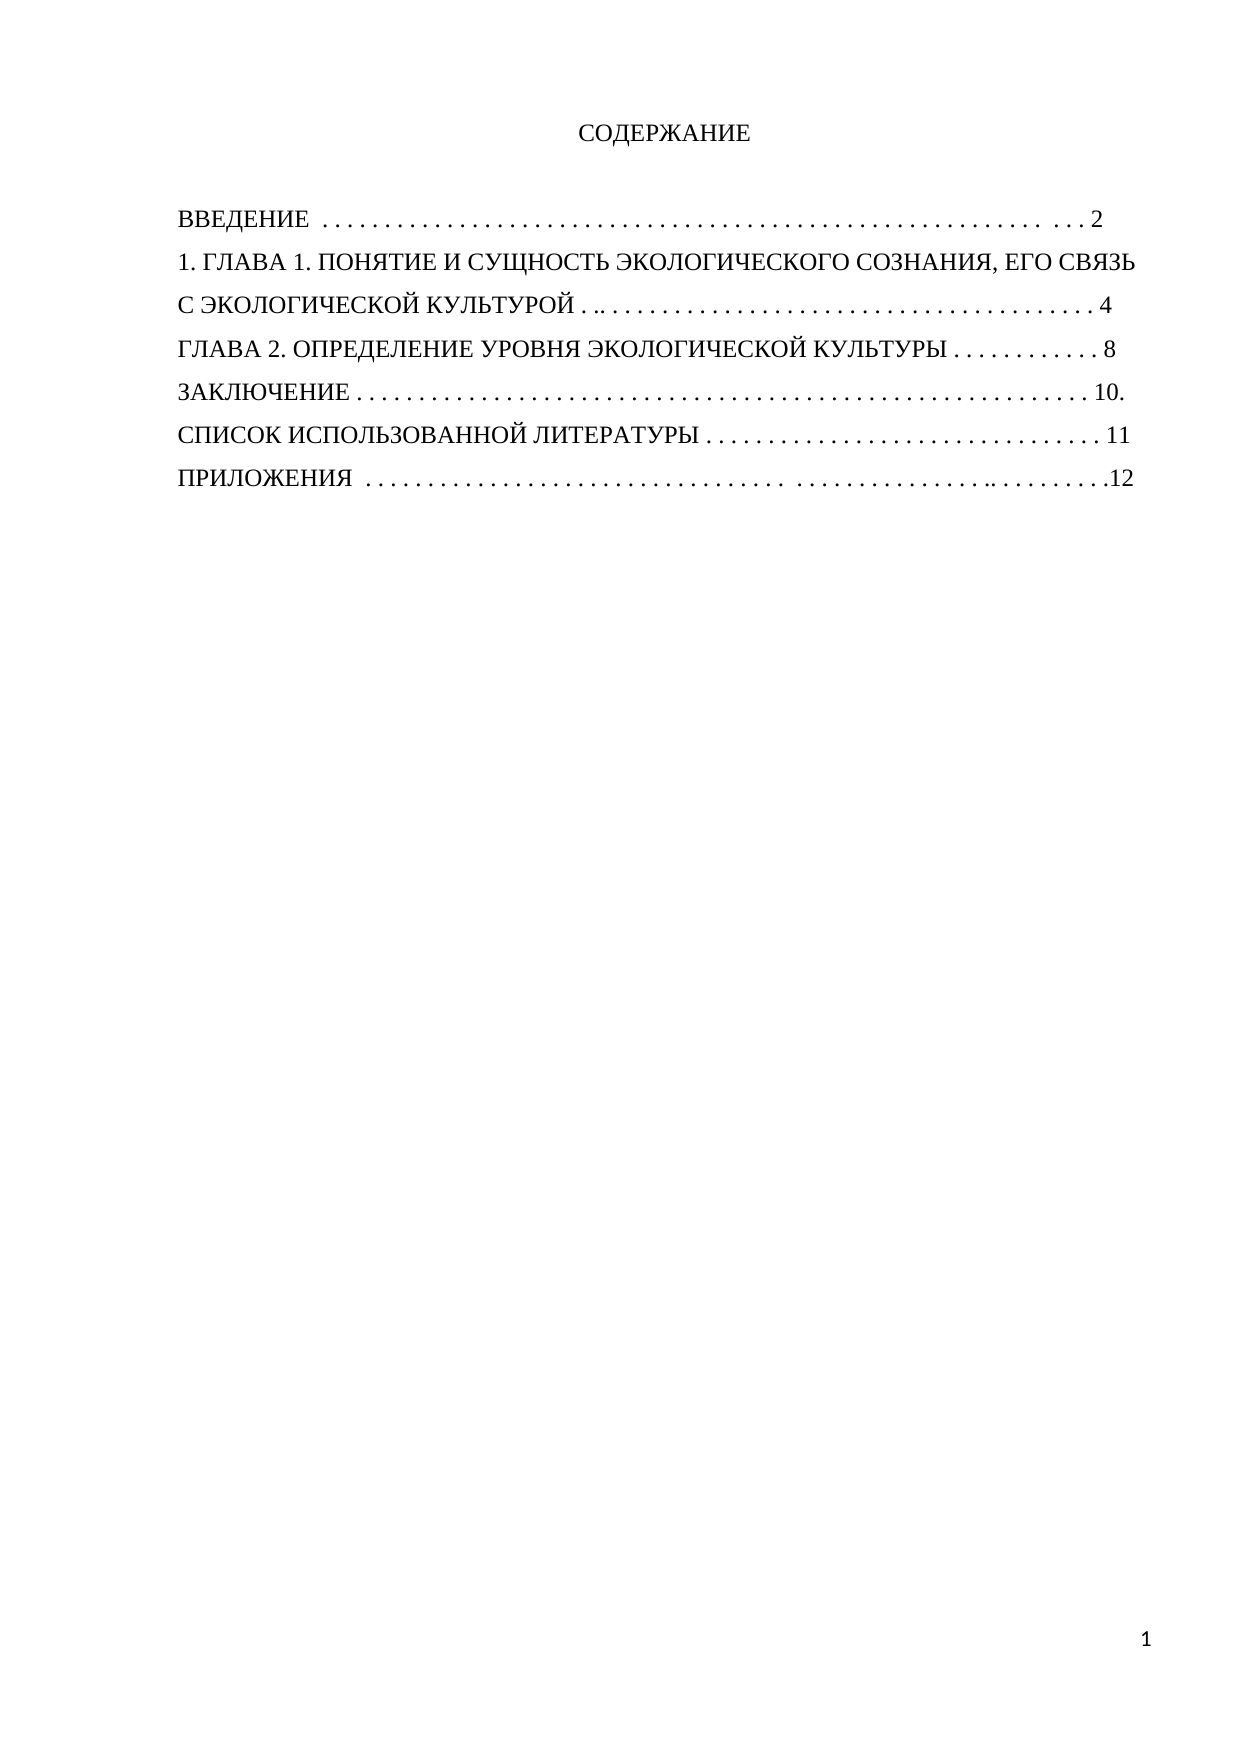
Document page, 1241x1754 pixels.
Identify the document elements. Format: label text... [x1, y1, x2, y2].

text ЗАКЛЮЧЕНИЕ . . . . . . . . . . . . . . . . . . . . . . . . . . . . . . . . . . . . . . . . . . . . . . . . . . . . . . . . . . . 10. [177, 377, 1152, 406]
text ГЛАВА 2. ОПРЕДЕЛЕНИЕ УРОВНЯ ЭКОЛОГИЧЕСКОЙ КУЛЬТУРЫ . . . . . . . . . . . . 8 [177, 334, 1152, 362]
text 1. ГЛАВА 1. ПОНЯТИЕ И СУЩНОСТЬ ЭКОЛОГИЧЕСКОГО СОЗНАНИЯ, ЕГО СВЯЗЬ С ЭКОЛОГИЧЕСКОЙ КУЛЬТУРОЙ . .. . . . . . . . . . . . . . . . . . . . . . . . . . . . . . . . . . . . . . . . 4 [177, 247, 1152, 319]
text ПРИЛОЖЕНИЯ . . . . . . . . . . . . . . . . . . . . . . . . . . . . . . . . . . . . . . . . . . . . . . . . . .. . . . . . . . . .12 [177, 463, 1152, 492]
text СОДЕРЖАНИЕ [177, 118, 1152, 147]
text ВВЕДЕНИЕ . . . . . . . . . . . . . . . . . . . . . . . . . . . . . . . . . . . . . . . . . . . . . . . . . . . . . . . . . . . . . 2 [177, 204, 1152, 233]
text СПИСОК ИСПОЛЬЗОВАННОЙ ЛИТЕРАТУРЫ . . . . . . . . . . . . . . . . . . . . . . . . . . . . . . . . 11 [177, 420, 1152, 449]
